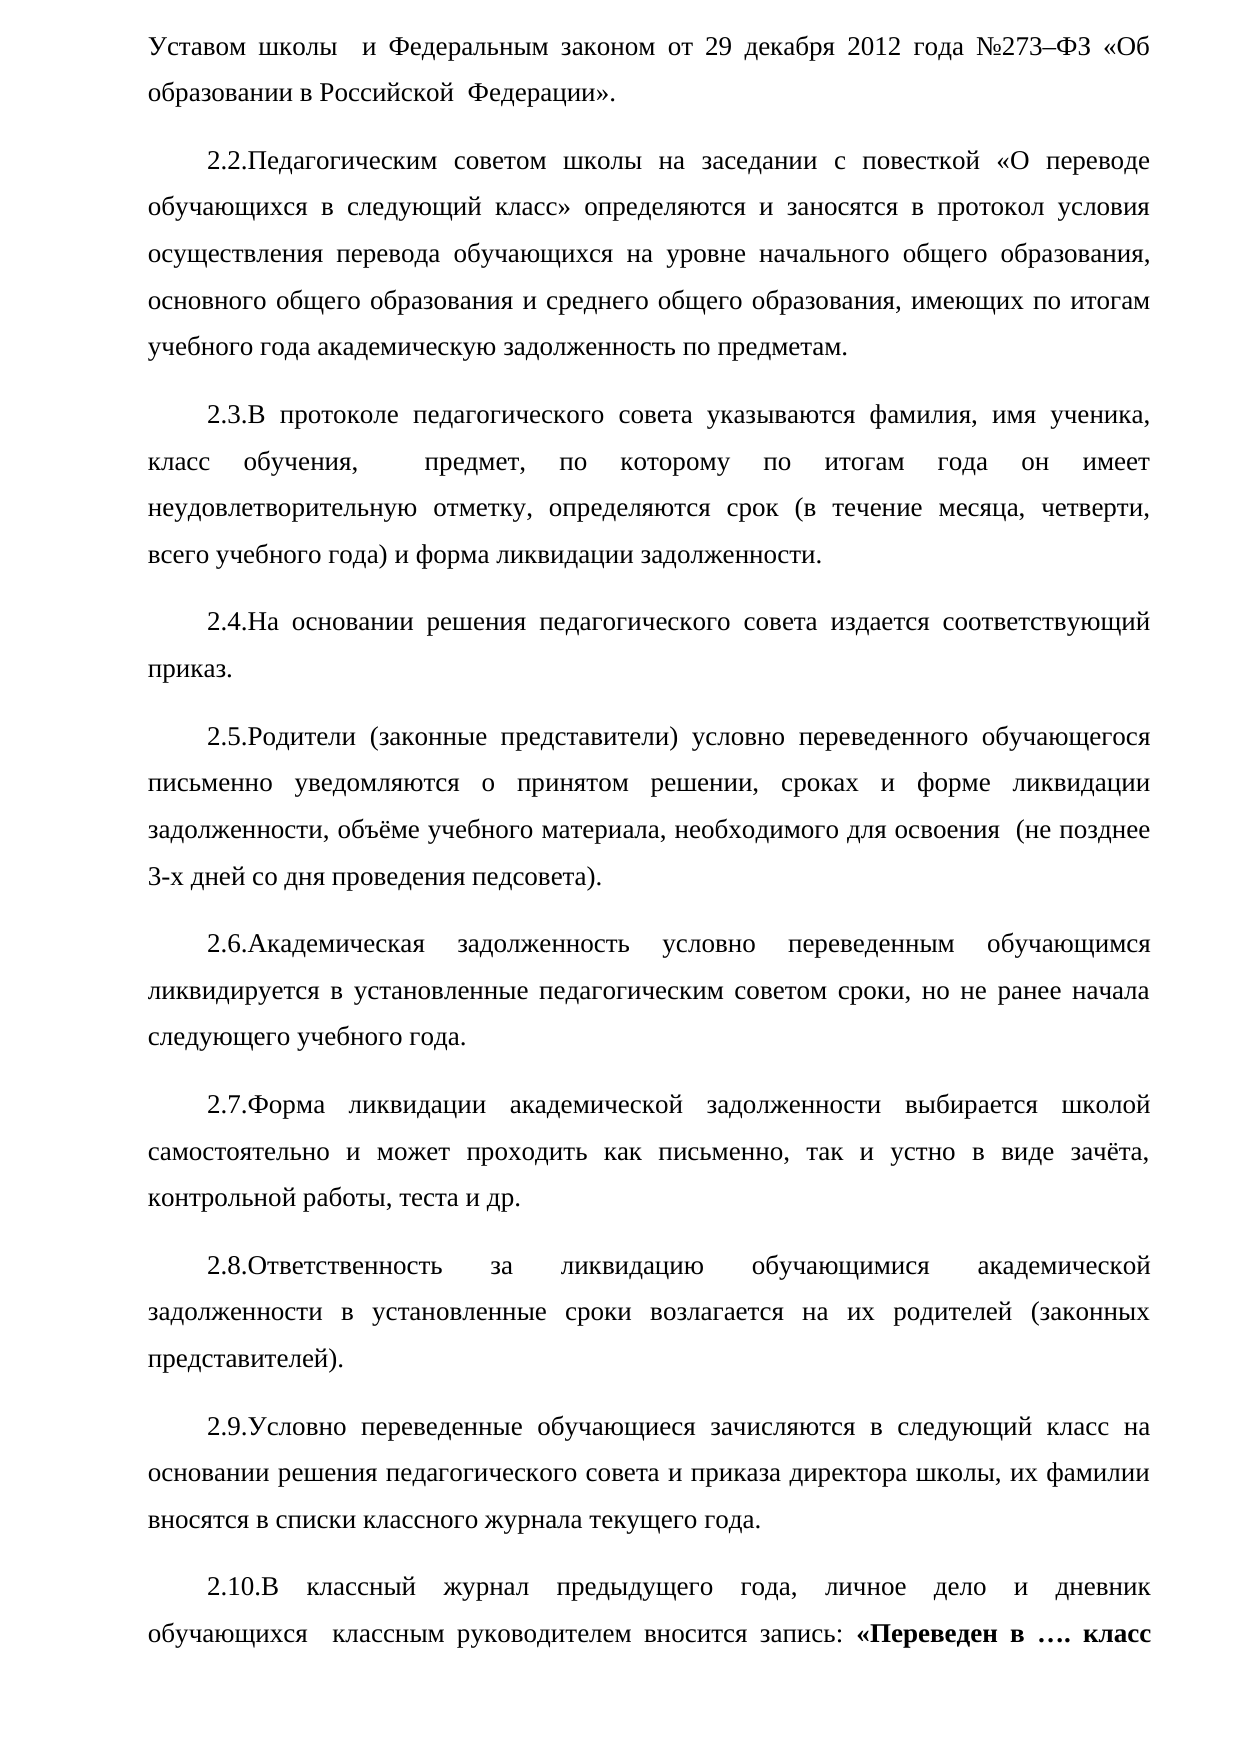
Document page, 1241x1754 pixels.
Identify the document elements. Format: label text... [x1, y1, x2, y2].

text 2.8.Ответственность за ликвидацию обучающимися академической задолженности в установленные сроки возлагается на их родителей (законных представителей). [148, 1249, 1152, 1373]
text 2.5.Родители (законные представители) условно переведенного обучающегося письменно уведомляются о принятом решении, сроках и форме ликвидации задолженности, объёме учебного материала, необходимого для освоения (не позднее 3-х дней со дня проведения педсовета). [148, 719, 1152, 891]
text 2.2.Педагогическим советом школы на заседании с повесткой «О переводе обучающихся в следующий класс» определяются и заносятся в протокол условия осуществления перевода обучающихся на уровне начального общего образования, основного общего образования и среднего общего образования, имеющих по итогам учебного года академическую задолженность по предметам. [148, 144, 1152, 362]
text 2.9.Условно переведенные обучающиеся зачисляются в следующий класс на основании решения педагогического совета и приказа директора школы, их фамилии вносятся в списки классного журнала текущего года. [148, 1409, 1152, 1534]
text 2.7.Форма ликвидации академической задолженности выбирается школой самостоятельно и может проходить как письменно, так и устно в виде зачёта, контрольной работы, теста и др. [148, 1088, 1152, 1212]
text 2.4.На основании решения педагогического совета издается соответствующий приказ. [148, 605, 1152, 683]
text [148, 29, 1152, 107]
text 2.6.Академическая задолженность условно переведенным обучающимся ликвидируется в установленные педагогическим советом сроки, но не ранее начала следующего учебного года. [148, 927, 1152, 1052]
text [148, 1570, 1152, 1648]
text 2.3.В протоколе педагогического совета указываются фамилия, имя ученика, класс обучения, предмет, по которому по итогам года он имеет неудовлетворительную отметку, определяются срок (в течение месяца, четверти, всего учебного года) и форма ликвидации задолженности. [148, 398, 1152, 569]
